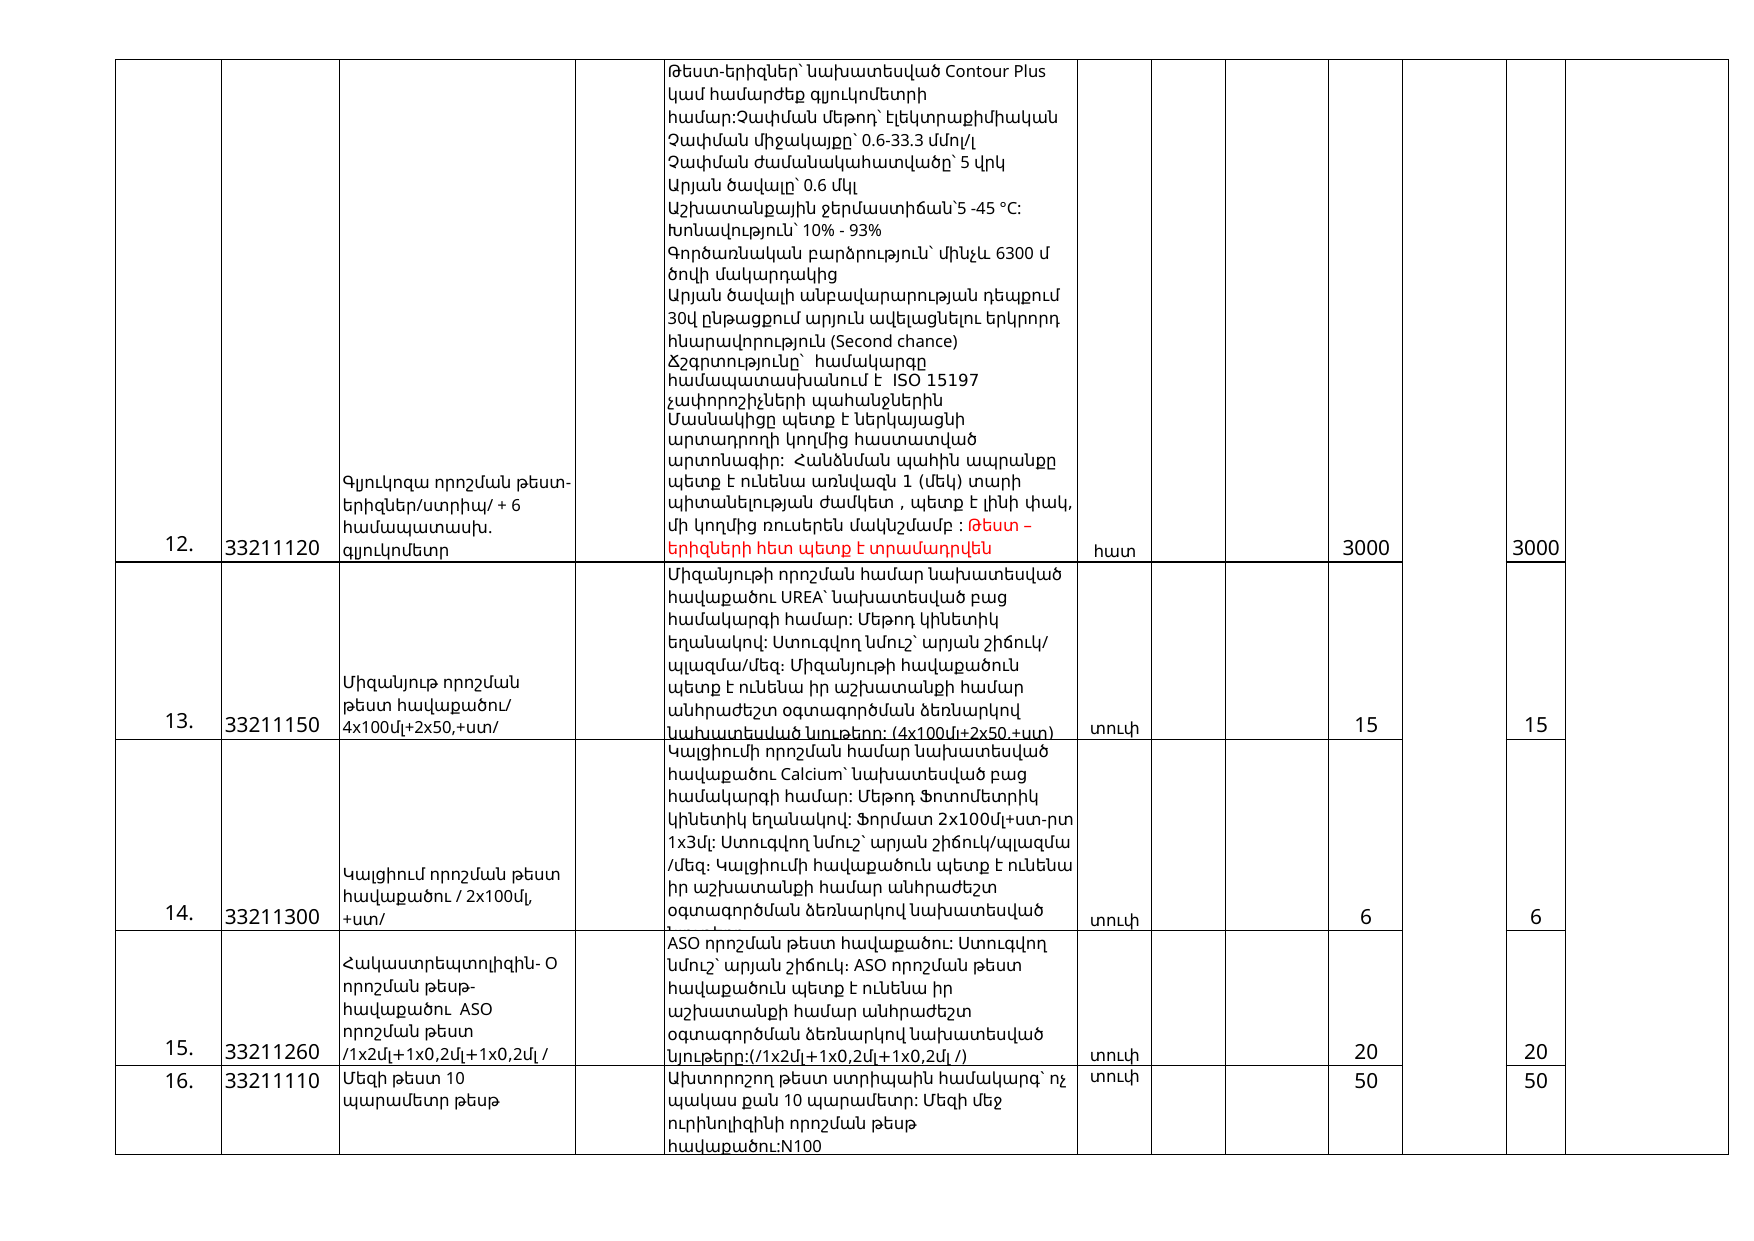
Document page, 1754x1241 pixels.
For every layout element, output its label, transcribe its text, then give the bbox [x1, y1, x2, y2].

table_cell տուփ [1078, 740, 1151, 930]
table_cell տուփ [1078, 1066, 1151, 1154]
table_cell 33211120 [222, 60, 339, 561]
table_cell 3000 [1507, 60, 1565, 561]
table_cell [116, 1066, 221, 1154]
table_cell 15 [1507, 563, 1565, 739]
table_cell 50 [1507, 1066, 1565, 1154]
table_cell [1226, 60, 1328, 561]
table_cell 6 [1329, 740, 1402, 930]
table_cell 15 [1329, 563, 1402, 739]
table_cell [1226, 740, 1328, 930]
table_cell [1152, 1066, 1225, 1154]
table_cell [1226, 563, 1328, 739]
table_cell [576, 931, 664, 1065]
table_cell տուփ [1078, 563, 1151, 739]
table_cell Միզանյութ որոշման թեստ հավաքածու/ 4x100մլ+2x50,+ստ/ [340, 563, 575, 739]
table_cell [116, 563, 221, 739]
table_cell 33211110 [222, 1066, 339, 1154]
table_cell [576, 740, 664, 930]
table_cell [116, 931, 221, 1065]
table_cell 33211150 [222, 563, 339, 739]
table_cell հատ [1078, 60, 1151, 561]
table_cell Կալցիում որոշման թեստ հավաքածու / 2x100մլ,+ստ/ [340, 740, 575, 930]
table_cell 20 [1329, 931, 1402, 1065]
table_cell 33211300 [222, 740, 339, 930]
table_cell [116, 60, 221, 561]
table_cell [1226, 1066, 1328, 1154]
table_cell Կալցիումի որոշման համար նախատեսված հավաքածու Calcium` նախատեսված բաց համակարգի համար: Մեթոդ Ֆոտոմետրիկ կինետիկ եղանակով: Ֆորմատ 2x100մլ+ստ-րտ 1x3մլ: Ստուգվող նմուշ` արյան շիճուկ/պլազմա /մեզ։ Կալցիումի հավաքածուն պետք է ունենա իր աշխատանքի համար անհրաժեշտ օգտագործման ձեռնարկով նախատեսված նյութերը: [665, 740, 1077, 930]
table_cell [1226, 931, 1328, 1065]
table_cell 20 [1507, 931, 1565, 1065]
table_cell [1152, 740, 1225, 930]
table_cell Թեստ-երիզներ՝ նախատեսված Contour Plus կամ համարժեք գլյուկոմետրի համար:Չափման մեթոդ՝ էլեկտրաքիմիական Չափման միջակայքը` 0.6-33.3 մմոլ/լ Չափման ժամանակահատվածը՝ 5 վրկ Արյան ծավալը՝ 0.6 մկլ Աշխատանքային ջերմաստիճան՝5 -45 °C: Խոնավություն՝ 10% - 93% Գործառնական բարձրություն՝ մինչև 6300 մ ծովի մակարդակից Արյան ծավալի անբավարարության դեպքում 30վ ընթացքում արյուն ավելացնելու երկրորդ հնարավորություն (Second chance) Ճշգրտությունը՝ համակարգը համապատասխանում է ISO 15197 չափորոշիչների պահանջներին Մասնակիցը պետք է ներկայացնի արտադրողի կողմից հաստատված արտոնագիր: Հանձնման պահին ապրանքը պետք է ունենա առնվազն 1 (մեկ) տարի պիտանելության ժամկետ , պետք է լինի փակ, մի կողմից ռուսերեն մակնշմամբ : Թեստ – երիզների հետ պետք է տրամադրվեն նվազագույնը 6 հատ համապատասխան գլյուկոմետրեր: [665, 60, 1077, 561]
table_cell 3000 [1329, 60, 1402, 561]
table_cell [1152, 563, 1225, 739]
table_cell Մեզի թեստ 10 պարամետր թեսթ [340, 1066, 575, 1154]
table_cell 6 [1507, 740, 1565, 930]
table_cell [1152, 931, 1225, 1065]
table_cell Ախտորոշող թեստ ստրիպաին համակարգ` ոչ պակաս քան 10 պարամետր: Մեզի մեջ ուրինոլիզինի որոշման թեսթ հավաքածու:N100 [665, 1066, 1077, 1154]
table_cell [576, 60, 664, 561]
table_cell [116, 740, 221, 930]
table_cell Գլյուկոզա որոշման թեստ-երիզներ/ստրիպ/ + 6 համապատասխ. գլյուկոմետր [340, 60, 575, 561]
table_cell [1152, 60, 1225, 561]
table_cell 50 [1329, 1066, 1402, 1154]
table_cell տուփ [1078, 931, 1151, 1065]
table_cell Միզանյութի որոշման համար նախատեսված հավաքածու UREA` նախատեսված բաց համակարգի համար: Մեթոդ կինետիկ եղանակով: Ստուգվող նմուշ` արյան շիճուկ/ պլազմա/մեզ։ Միզանյութի հավաքածուն պետք է ունենա իր աշխատանքի համար անհրաժեշտ օգտագործման ձեռնարկով նախատեսված նյութերը: (4x100մլ+2x50,+ստ) [665, 563, 1077, 739]
table_cell [576, 1066, 664, 1154]
table_cell ASO որոշման թեստ հավաքածու: Ստուգվող նմուշ` արյան շիճուկ։ ASO որոշման թեստ հավաքածուն պետք է ունենա իր աշխատանքի համար անհրաժեշտ օգտագործման ձեռնարկով նախատեսված նյութերը:(/1x2մլ+1x0,2մլ+1x0,2մլ /) [665, 931, 1077, 1065]
table_cell [576, 563, 664, 739]
table_cell Հակաստրեպտոլիզին- O որոշման թեսթ-հավաքածու ASO որոշման թեստ /1x2մլ+1x0,2մլ+1x0,2մլ / [340, 931, 575, 1065]
table_cell 33211260 [222, 931, 339, 1065]
